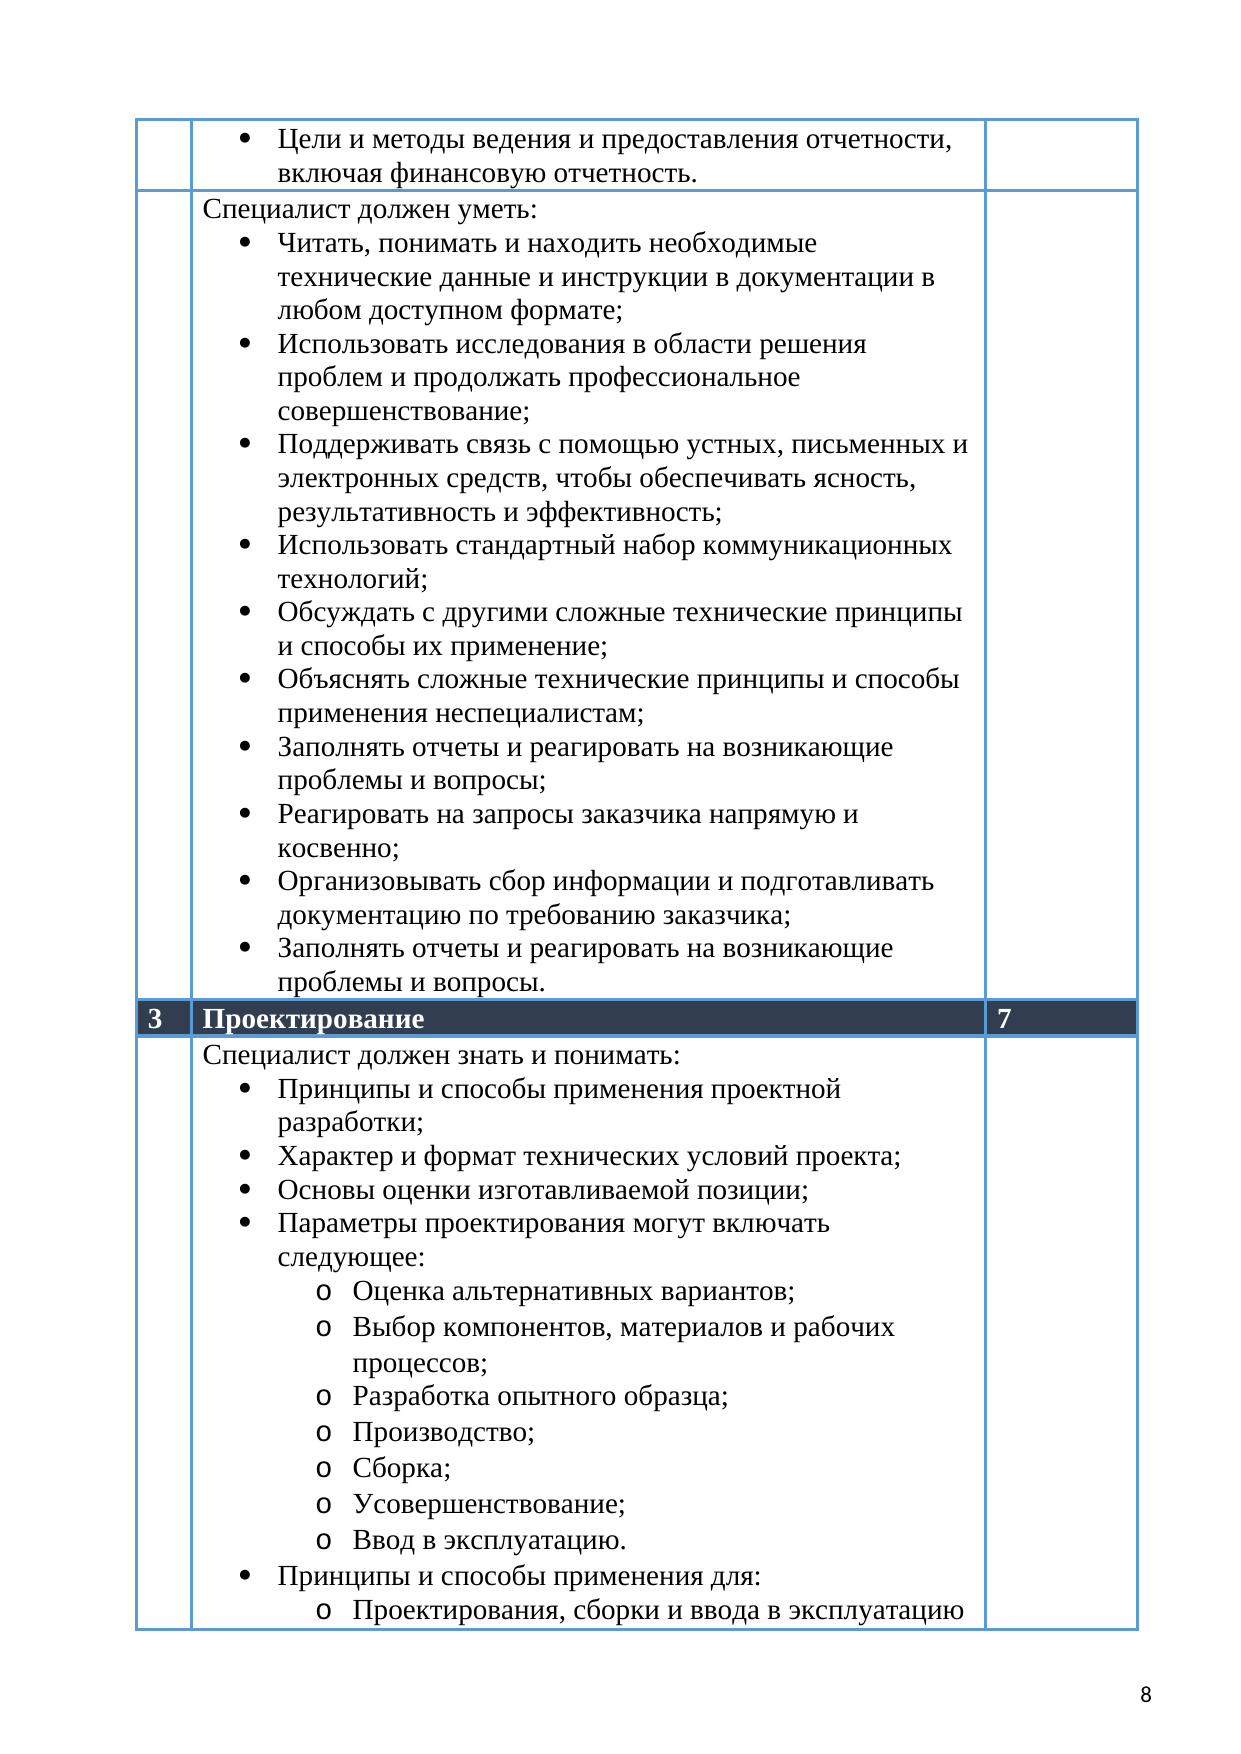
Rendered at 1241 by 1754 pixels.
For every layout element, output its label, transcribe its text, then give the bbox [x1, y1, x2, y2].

table_cell Специалист должен уметь: Читать, понимать и находить необходимые технические данные и инструкции в документации в любом доступном формате; Использовать исследования в области решения проблем и продолжать профессиональное совершенствование; Поддерживать связь с помощью устных, письменных и электронных средств, чтобы обеспечивать ясность, результативность и эффективность; Использовать стандартный набор коммуникационных технологий; Обсуждать с другими сложные технические принципы и способы их применение; Объяснять сложные технические принципы и способы применения неспециалистам; Заполнять отчеты и реагировать на возникающие проблемы и вопросы; Реагировать на запросы заказчика напрямую и косвенно; Организовывать сбор информации и подготавливать документацию по требованию заказчика; Заполнять отчеты и реагировать на возникающие проблемы и вопросы. [193, 192, 984, 998]
table_cell [138, 1038, 190, 1628]
table_cell 7 [987, 1001, 1136, 1034]
table_cell [987, 1038, 1136, 1628]
table_cell [987, 192, 1136, 998]
table_cell [138, 121, 190, 188]
table_cell Проектирование [193, 1001, 984, 1034]
table_cell [987, 121, 1136, 188]
table_cell [138, 192, 190, 998]
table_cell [193, 121, 984, 188]
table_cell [193, 1038, 984, 1628]
table_cell 3 [138, 1001, 190, 1034]
